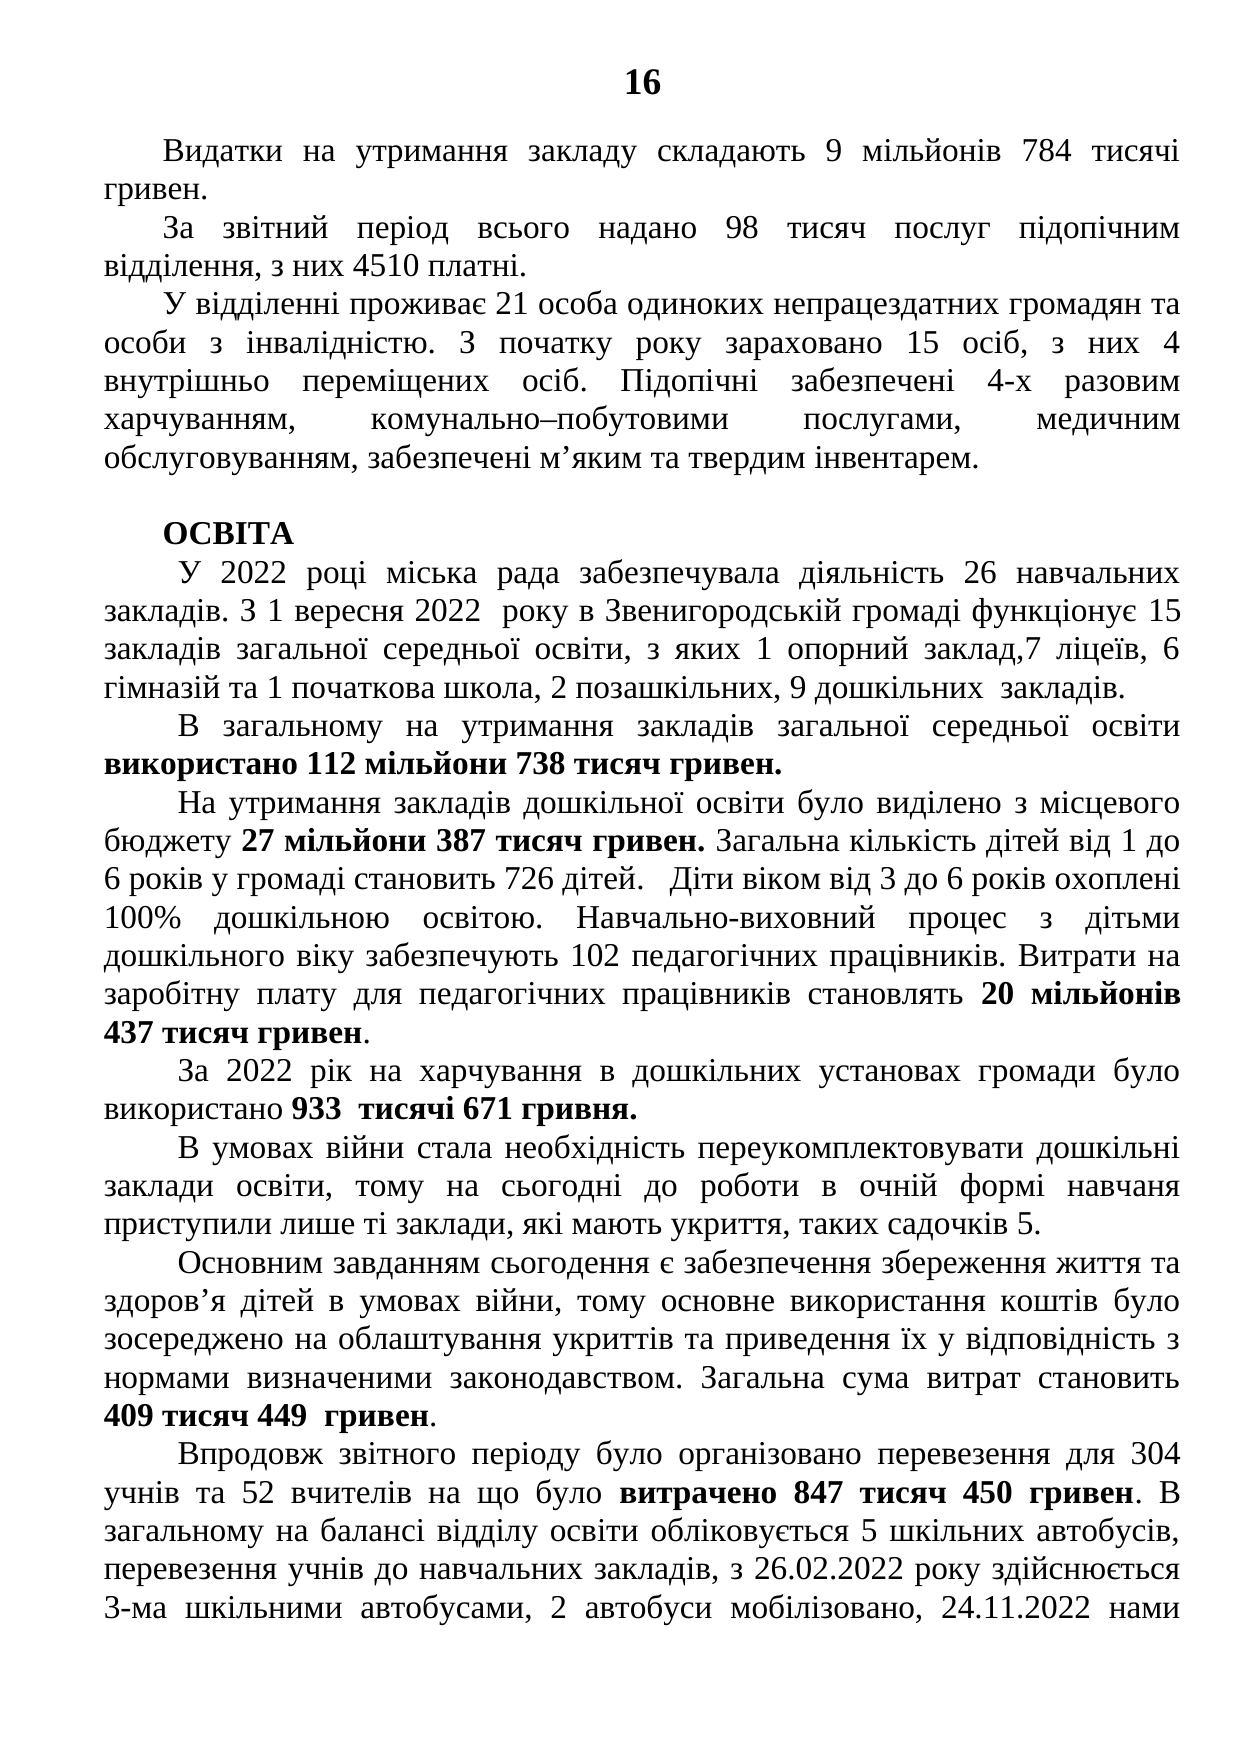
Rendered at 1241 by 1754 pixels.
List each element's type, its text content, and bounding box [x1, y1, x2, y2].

text Основним завданням сьогодення є забезпечення збереження життя та здоров’я дітей в умовах війни, тому основне використання коштів було зосереджено на облаштування укриттів та приведення їх у відповідність з нормами визначеними законодавством. Загальна сума витрат становить 409 тисяч 449 гривен. [103, 1242, 1181, 1434]
text У відділенні проживає 21 особа одиноких непрацездатних громадян та особи з інвалідністю. З початку року зараховано 15 осіб, з них 4 внутрішньо переміщених осіб. Підопічні забезпечені 4-х разовим харчуванням, комунально–побутовими послугами, медичним обслуговуванням, забезпечені м’яким та твердим інвентарем. [103, 284, 1181, 475]
text Видатки на утримання закладу складають 9 мільйонів 784 тисячі гривен. [103, 130, 1181, 207]
text За 2022 рік на харчування в дошкільних установах громади було використано 933 тисячі 671 гривня. [103, 1050, 1181, 1127]
text В загальному на утримання закладів загальної середньої освіти використано 112 мільйони 738 тисяч гривен. [103, 705, 1181, 782]
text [103, 1434, 1181, 1625]
text У 2022 році міська рада забезпечувала діяльність 26 навчальних закладів. З 1 вересня 2022 року в Звенигородській громаді функціонує 15 закладів загальної середньої освіти, з яких 1 опорний заклад,7 ліцеїв, 6 гімназій та 1 початкова школа, 2 позашкільних, 9 дошкільних закладів. [103, 552, 1181, 705]
text На утримання закладів дошкільної освіти було виділено з місцевого бюджету 27 мільйони 387 тисяч гривен. Загальна кількість дітей від 1 до 6 років у громаді становить 726 дітей. Діти віком від 3 до 6 років охоплені 100% дошкільною освітою. Навчально-виховний процес з дітьми дошкільного віку забезпечують 102 педагогічних працівників. Витрати на заробітну плату для педагогічних працівників становлять 20 мільйонів 437 тисяч гривен. [103, 782, 1181, 1050]
text За звітний період всього надано 98 тисяч послуг підопічним відділення, з них 4510 платні. [103, 207, 1181, 284]
text ОСВІТА [103, 514, 1181, 552]
text В умовах війни стала необхідність переукомплектовувати дошкільні заклади освіти, тому на сьогодні до роботи в очній формі навчаня приступили лише ті заклади, які мають укриття, таких садочків 5. [103, 1127, 1181, 1242]
